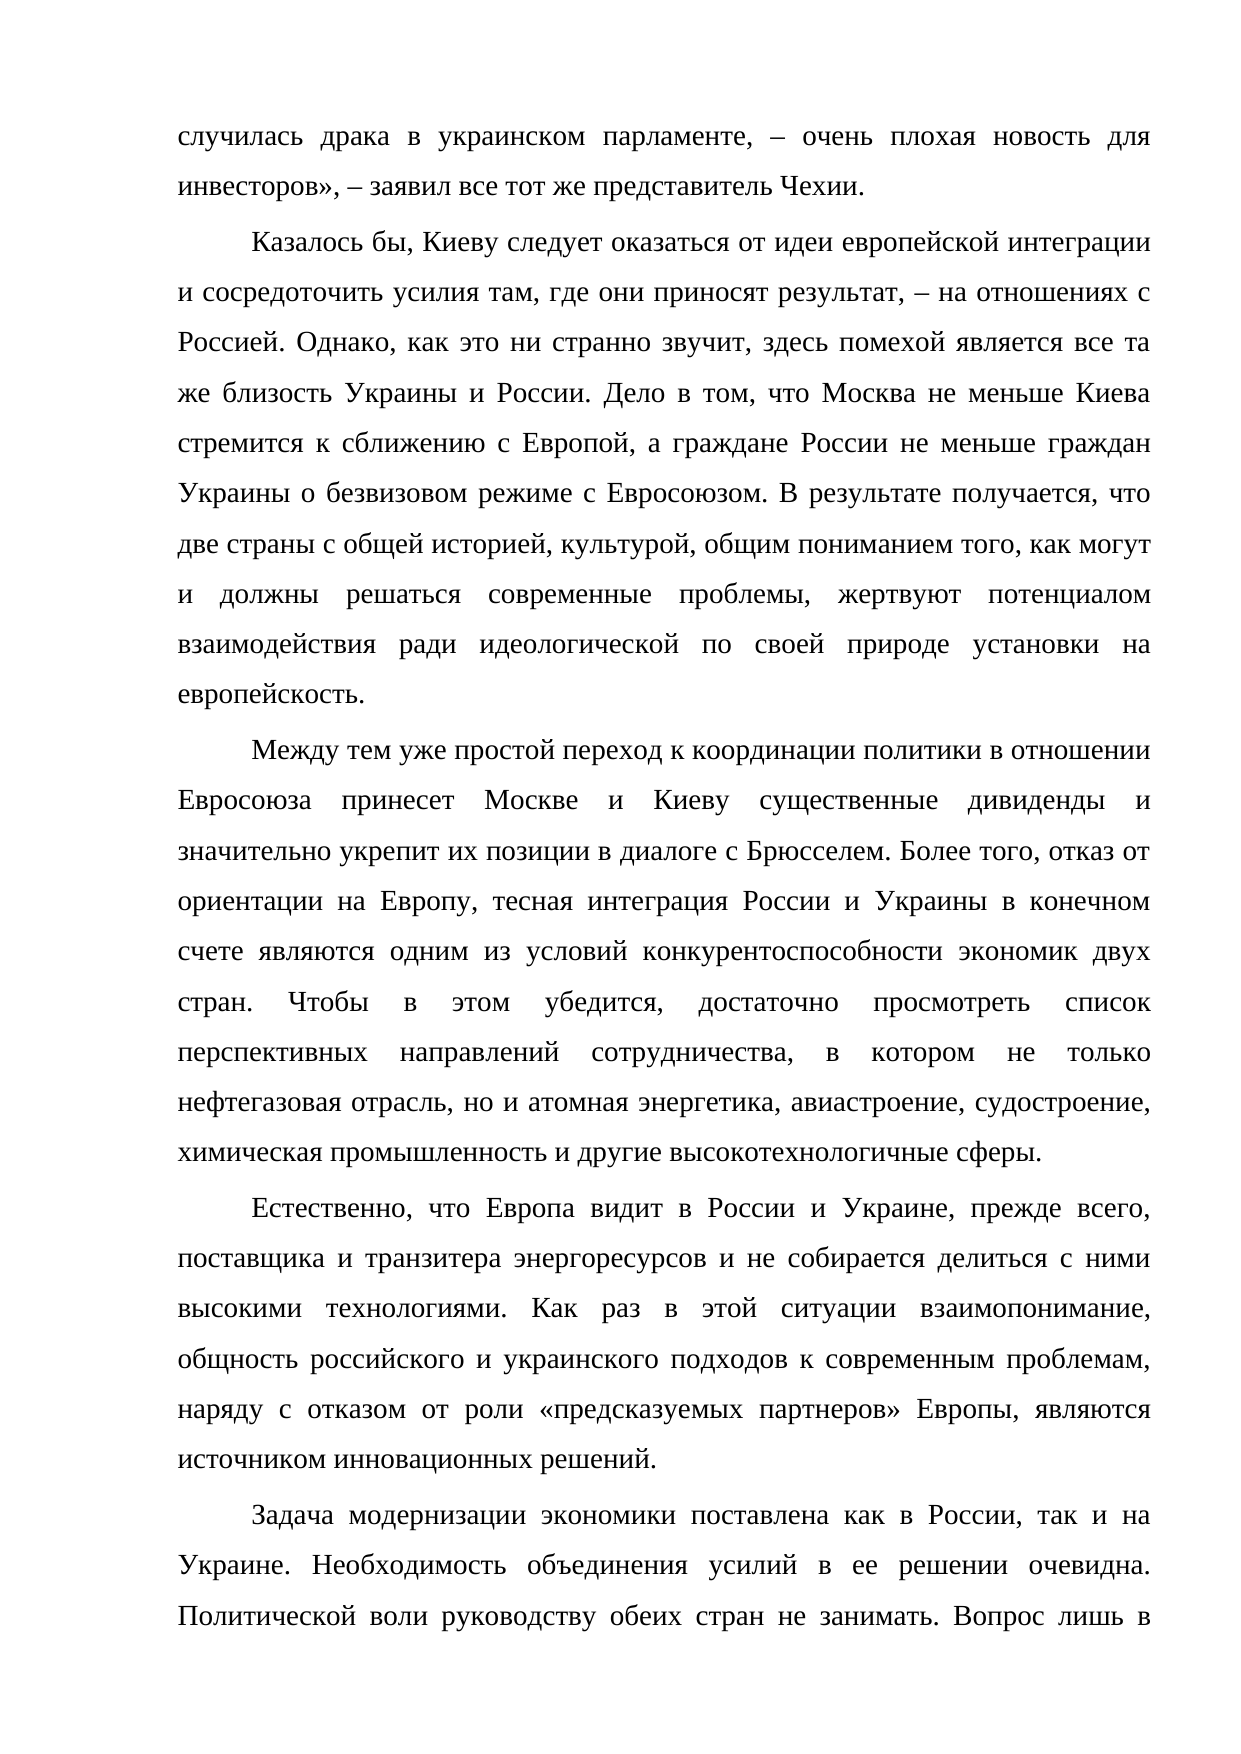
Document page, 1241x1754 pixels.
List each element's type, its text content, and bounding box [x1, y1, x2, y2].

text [177, 118, 1152, 202]
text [177, 1497, 1152, 1631]
text Естественно, что Европа видит в России и Украине, прежде всего, поставщика и транзитера энергоресурсов и не собирается делиться с ними высокими технологиями. Как раз в этой ситуации взаимопонимание, общность российского и украинского подходов к современным проблемам, наряду с отказом от роли «предсказуемых партнеров» Европы, являются источником инновационных решений. [177, 1190, 1152, 1475]
text Между тем уже простой переход к координации политики в отношении Евросоюза принесет Москве и Киеву существенные дивиденды и значительно укрепит их позиции в диалоге с Брюсселем. Более того, отказ от ориентации на Европу, тесная интеграция России и Украины в конечном счете являются одним из условий конкурентоспособности экономик двух стран. Чтобы в этом убедится, достаточно просмотреть список перспективных направлений сотрудничества, в котором не только нефтегазовая отрасль, но и атомная энергетика, авиастроение, судостроение, химическая промышленность и другие высокотехнологичные сферы. [177, 732, 1152, 1168]
text Казалось бы, Киеву следует оказаться от идеи европейской интеграции и сосредоточить усилия там, где они приносят результат, – на отношениях с Россией. Однако, как это ни странно звучит, здесь помехой является все та же близость Украины и России. Дело в том, что Москва не меньше Киева стремится к сближению с Европой, а граждане России не меньше граждан Украины о безвизовом режиме с Евросоюзом. В результате получается, что две страны с общей историей, культурой, общим пониманием того, как могут и должны решаться современные проблемы, жертвуют потенциалом взаимодействия ради идеологической по своей природе установки на европейскость. [177, 224, 1152, 710]
